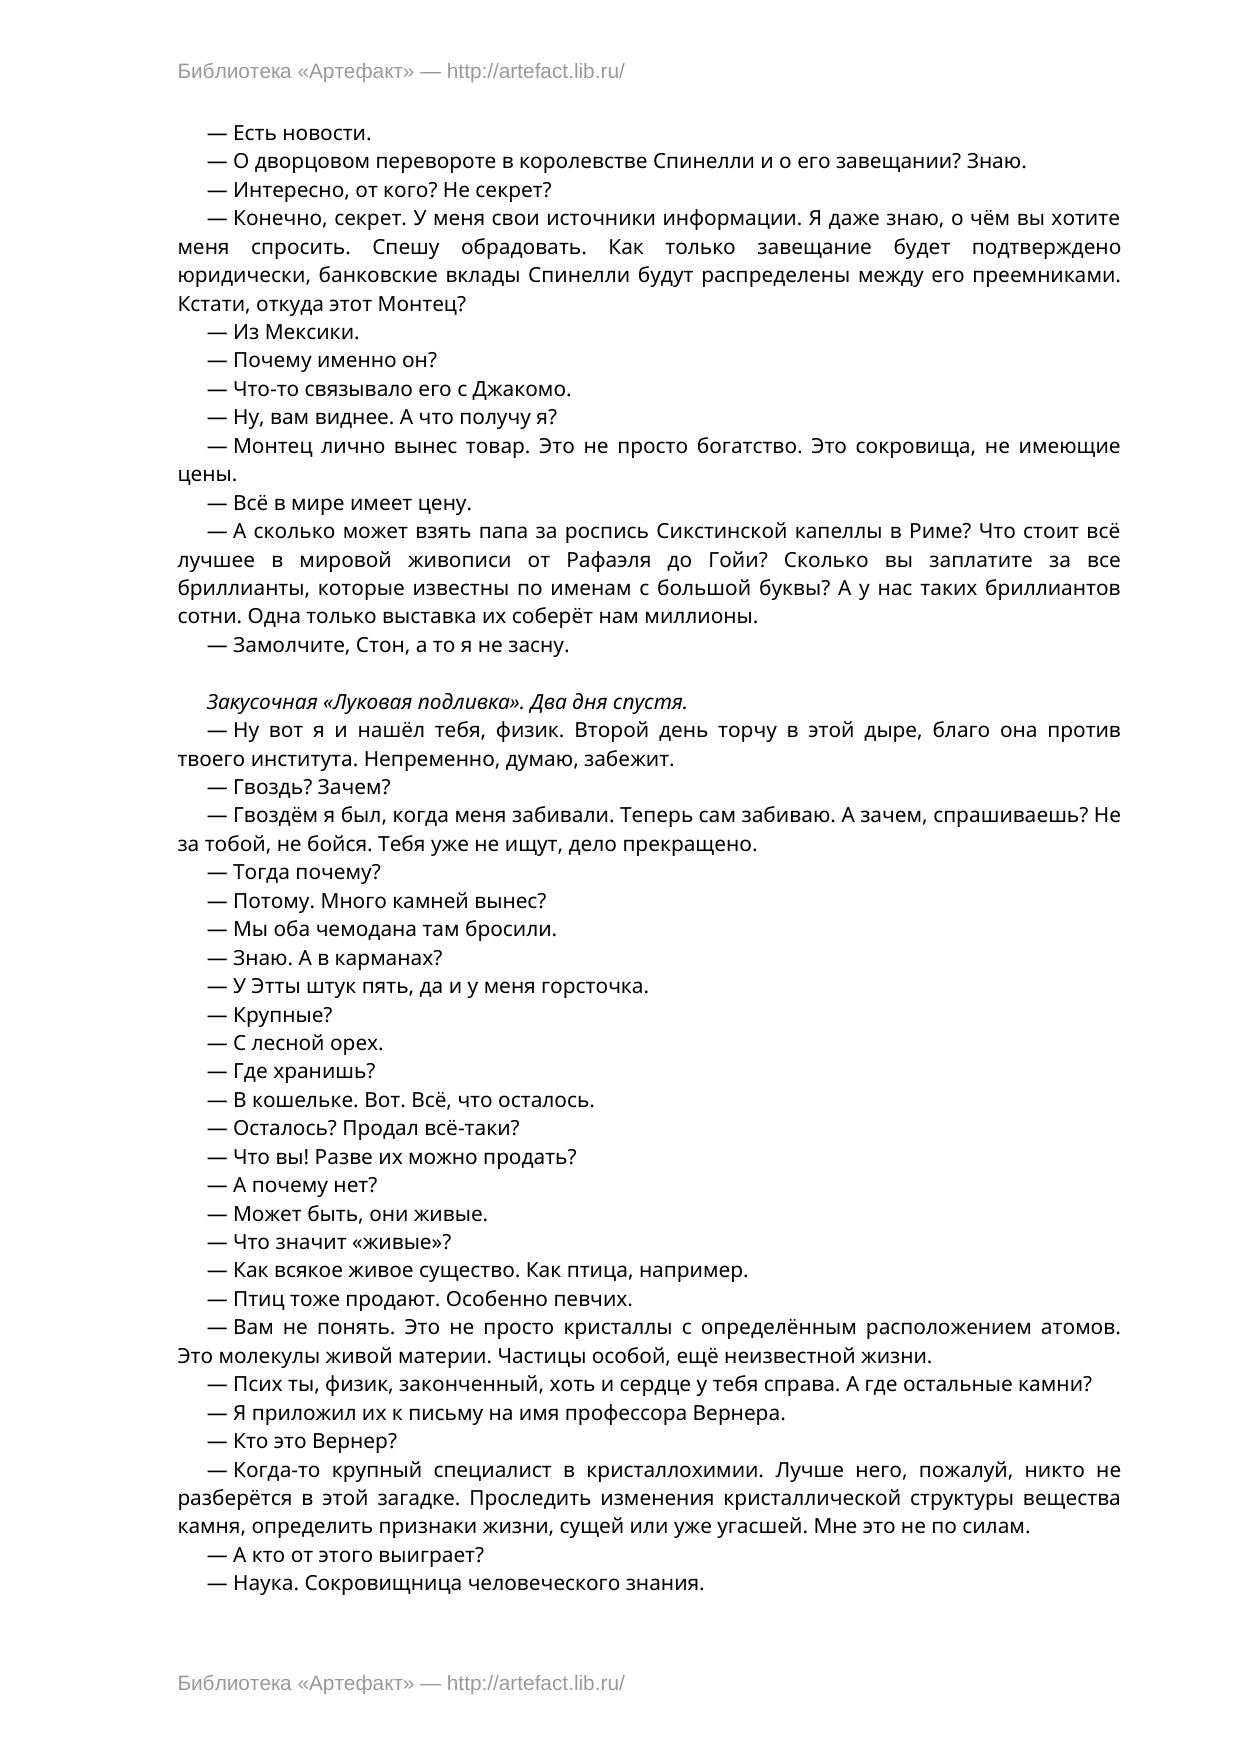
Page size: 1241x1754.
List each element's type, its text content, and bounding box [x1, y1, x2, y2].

text — Где хранишь? [177, 1057, 1122, 1085]
text — Всё в мире имеет цену. [177, 488, 1122, 516]
text — Из Мексики. [177, 317, 1122, 346]
text — Конечно, секрет. У меня свои источники информации. Я даже знаю, о чём вы хотите меня спросить. Спешу обрадовать. Как только завещание будет подтверждено юридически, банковские вклады Спинелли будут распределены между его преемниками. Кстати, откуда этот Монтец? [177, 203, 1122, 317]
text — Ну, вам виднее. А что получу я? [177, 402, 1122, 431]
text — Что вы! Разве их можно продать? [177, 1142, 1122, 1170]
text — Мы оба чемодана там бросили. [177, 914, 1122, 943]
text — Осталось? Продал всё-таки? [177, 1113, 1122, 1142]
text — Как всякое живое существо. Как птица, например. [177, 1256, 1122, 1284]
text — Знаю. А в карманах? [177, 943, 1122, 971]
text — О дворцовом перевороте в королевстве Спинелли и о его завещании? Знаю. [177, 147, 1122, 175]
text — А сколько может взять папа за роспись Сикстинской капеллы в Риме? Что стоит всё лучшее в мировой живописи от Рафаэля до Гойи? Сколько вы заплатите за все бриллианты, которые известны по именам с большой буквы? А у нас таких бриллиантов сотни. Одна только выставка их соберёт нам миллионы. [177, 516, 1122, 630]
text — Интересно, от кого? Не секрет? [177, 175, 1122, 203]
text — В кошельке. Вот. Всё, что осталось. [177, 1085, 1122, 1113]
text — Что значит «живые»? [177, 1227, 1122, 1256]
text Закусочная «Луковая подливка». Два дня спустя. [177, 687, 1122, 715]
text — Псих ты, физик, законченный, хоть и сердце у тебя справа. А где остальные камни? [177, 1369, 1122, 1398]
text — У Этты штук пять, да и у меня горсточка. [177, 971, 1122, 1000]
text — А кто от этого выиграет? [177, 1540, 1122, 1568]
text — Ну вот я и нашёл тебя, физик. Второй день торчу в этой дыре, благо она против твоего института. Непременно, думаю, забежит. [177, 715, 1122, 772]
text — Я приложил их к письму на имя профессора Вернера. [177, 1398, 1122, 1426]
text — Что-то связывало его с Джакомо. [177, 374, 1122, 402]
text — Тогда почему? [177, 857, 1122, 886]
text — Гвоздём я был, когда меня забивали. Теперь сам забиваю. А зачем, спрашиваешь? Не за тобой, не бойся. Тебя уже не ищут, дело прекращено. [177, 801, 1122, 857]
text — Наука. Сокровищница человеческого знания. [177, 1568, 1122, 1597]
text — Почему именно он? [177, 346, 1122, 374]
text — Вам не понять. Это не просто кристаллы с определённым расположением атомов. Это молекулы живой материи. Частицы особой, ещё неизвестной жизни. [177, 1312, 1122, 1369]
text — А почему нет? [177, 1170, 1122, 1199]
text — Крупные? [177, 1000, 1122, 1028]
text — Когда-то крупный специалист в кристаллохимии. Лучше него, пожалуй, никто не разберётся в этой загадке. Проследить изменения кристаллической структуры вещества камня, определить признаки жизни, сущей или уже угасшей. Мне это не по силам. [177, 1455, 1122, 1540]
text — Птиц тоже продают. Особенно певчих. [177, 1284, 1122, 1312]
text — Может быть, они живые. [177, 1199, 1122, 1227]
text — Гвоздь? Зачем? [177, 772, 1122, 801]
text — Есть новости. [177, 118, 1122, 147]
text — Потому. Много камней вынес? [177, 886, 1122, 914]
text — С лесной орех. [177, 1028, 1122, 1057]
text — Монтец лично вынес товар. Это не просто богатство. Это сокровища, не имеющие цены. [177, 431, 1122, 488]
text — Замолчите, Стон, а то я не засну. [177, 630, 1122, 658]
text — Кто это Вернер? [177, 1426, 1122, 1455]
